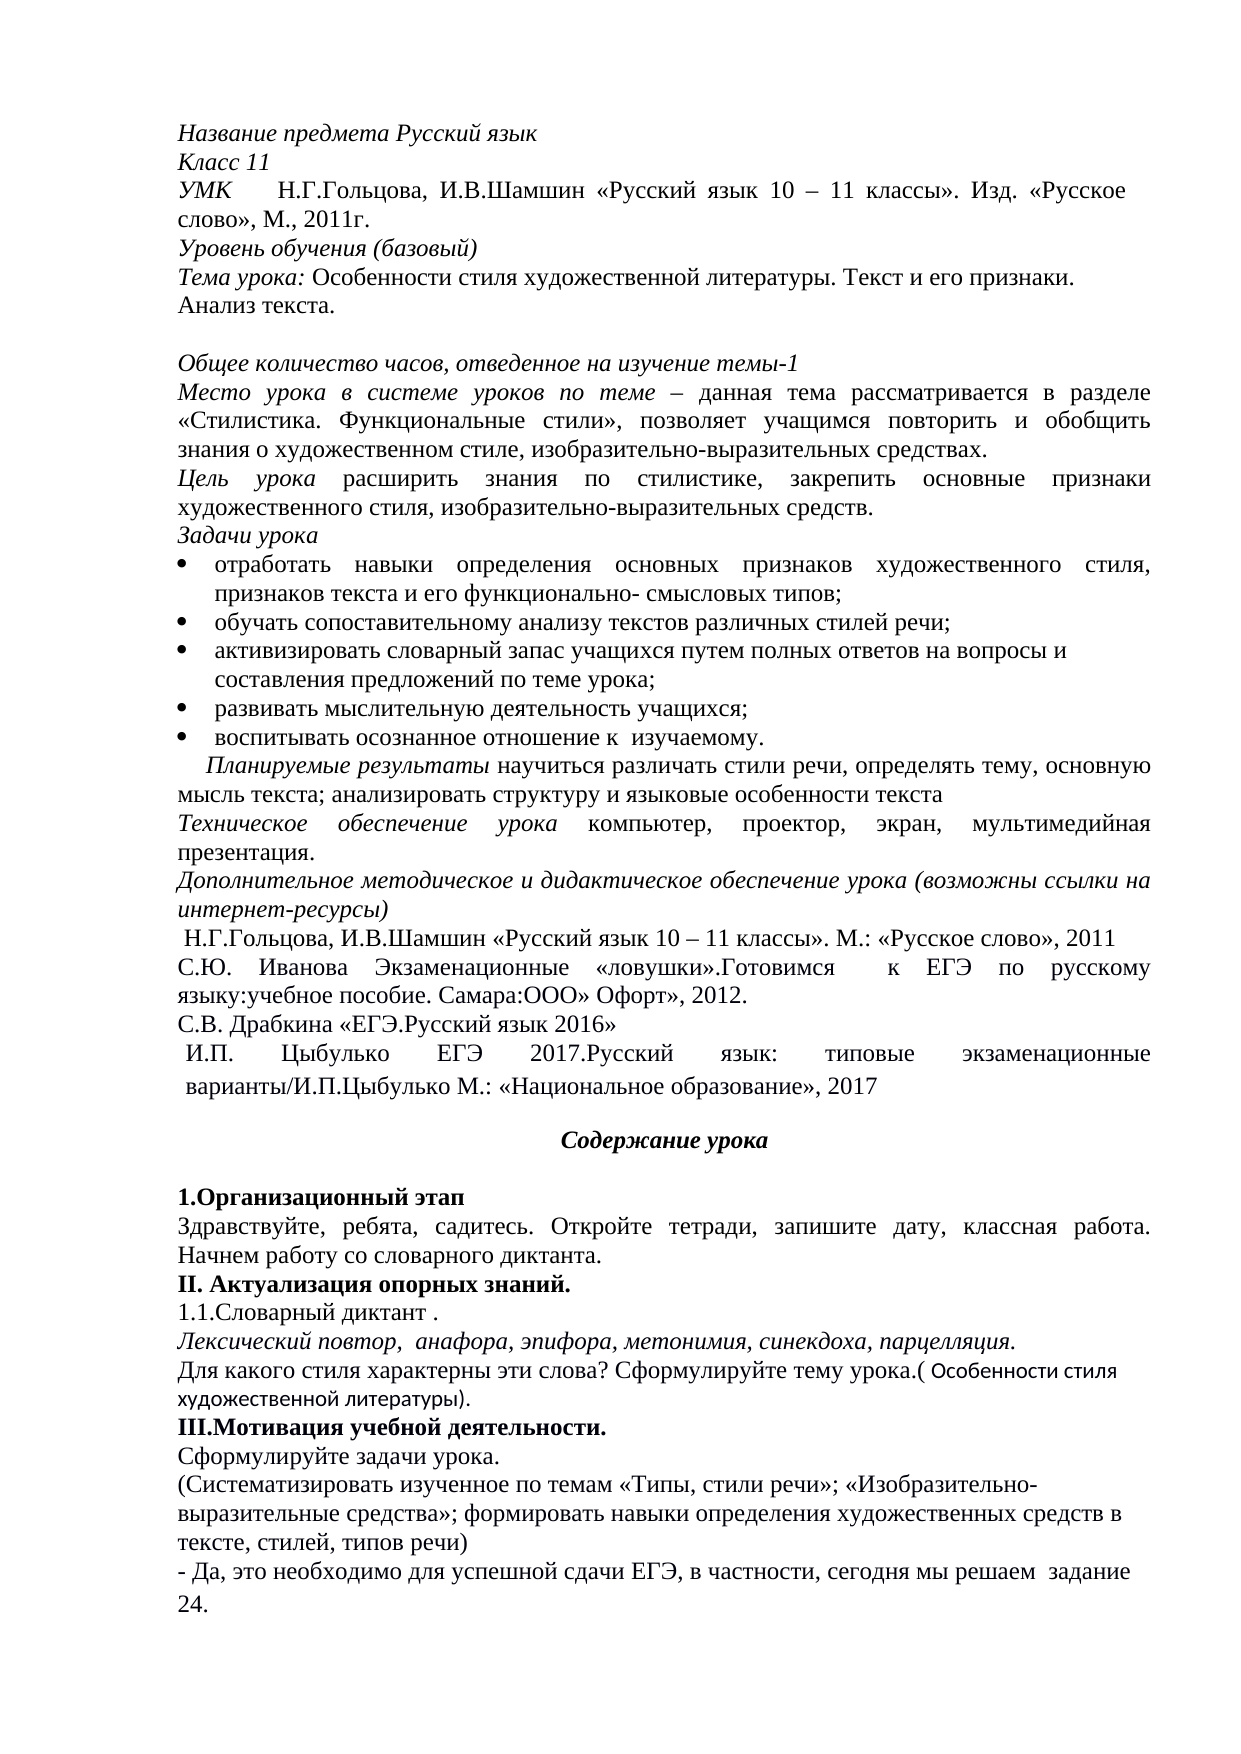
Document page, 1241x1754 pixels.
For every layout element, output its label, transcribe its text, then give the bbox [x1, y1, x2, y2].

text Тема урока: Особенности стиля художественной литературы. Текст и его признаки. Анализ текста. [177, 262, 1152, 319]
text И.П. Цыбулько ЕГЭ 2017.Русский язык: типовые экзаменационные варианты/И.П.Цыбулько М.: «Национальное образование», 2017 [185, 1038, 1152, 1100]
text Для какого стиля характерны эти слова? Сформулируйте тему урока.( Особенности стиля художественной литературы). [177, 1355, 1152, 1412]
text 1.Организационный этап [177, 1182, 1152, 1211]
text Общее количество часов, отведенное на изучение темы-1 [177, 348, 1152, 377]
text Н.Г.Гольцова, И.В.Шамшин «Русский язык 10 – 11 классы». М.: «Русское слово», 2011 [177, 923, 1152, 952]
text Класс 11 [177, 147, 1152, 176]
text Место урока в системе уроков по теме – данная тема рассматривается в разделе «Стилистика. Функциональные стили», позволяет учащимся повторить и обобщить знания о художественном стиле, изобразительно-выразительных средствах. [177, 377, 1152, 463]
text С.В. Драбкина «ЕГЭ.Русский язык 2016» [177, 1009, 1152, 1038]
list активизировать словарный запас учащихся путем полных ответов на вопросы и составления предложений по теме урока; [177, 636, 1152, 693]
text С.Ю. Иванова Экзаменационные «ловушки».Готовимся к ЕГЭ по русскому языку:учебное пособие. Самара:ООО» Офорт», 2012. [177, 952, 1152, 1009]
text Здравствуйте, ребята, садитесь. Откройте тетради, запишите дату, классная работа. Начнем работу со словарного диктанта. [177, 1211, 1152, 1269]
text III.Мотивация учебной деятельности. [177, 1412, 1152, 1441]
text (Систематизировать изученное по темам «Типы, стили речи»; «Изобразительно- выразительные средства»; формировать навыки определения художественных средств в тексте, стилей, типов речи) [177, 1469, 1152, 1556]
text Планируемые результаты научиться различать стили речи, определять тему, основную мысль текста; анализировать структуру и языковые особенности текста [177, 751, 1152, 808]
text Задачи урока [177, 521, 1152, 549]
list воспитывать осознанное отношение к изучаемому. [177, 722, 1152, 751]
text Сформулируйте задачи урока. [177, 1441, 1152, 1469]
text - Да, это необходимо для успешной сдачи ЕГЭ, в частности, сегодня мы решаем задание 24. [177, 1556, 1152, 1618]
list развивать мыслительную деятельность учащихся; [177, 693, 1152, 722]
text Цель урока расширить знания по стилистике, закрепить основные признаки художественного стиля, изобразительно-выразительных средств. [177, 463, 1152, 521]
text Название предмета Русский язык [177, 118, 1152, 147]
text II. Актуализация опорных знаний. [177, 1269, 1152, 1297]
list отработать навыки определения основных признаков художественного стиля, признаков текста и его функционально- смысловых типов; [177, 549, 1152, 607]
text Уровень обучения (базовый) [177, 233, 1152, 262]
text Лексический повтор, анафора, эпифора, метонимия, синекдоха, парцелляция. [177, 1326, 1152, 1355]
text УМК Н.Г.Гольцова, И.В.Шамшин «Русский язык 10 – 11 классы». Изд. «Русское слово», М., 2011г. [177, 176, 1127, 233]
text Дополнительное методическое и дидактическое обеспечение урока (возможны ссылки на интернет-ресурсы) [177, 866, 1152, 923]
text Содержание урока [177, 1125, 1152, 1154]
list обучать сопоставительному анализу текстов различных стилей речи; [177, 607, 1152, 636]
text Техническое обеспечение урока компьютер, проектор, экран, мультимедийная презентация. [177, 808, 1152, 866]
text 1.1.Словарный диктант . [177, 1297, 1152, 1326]
